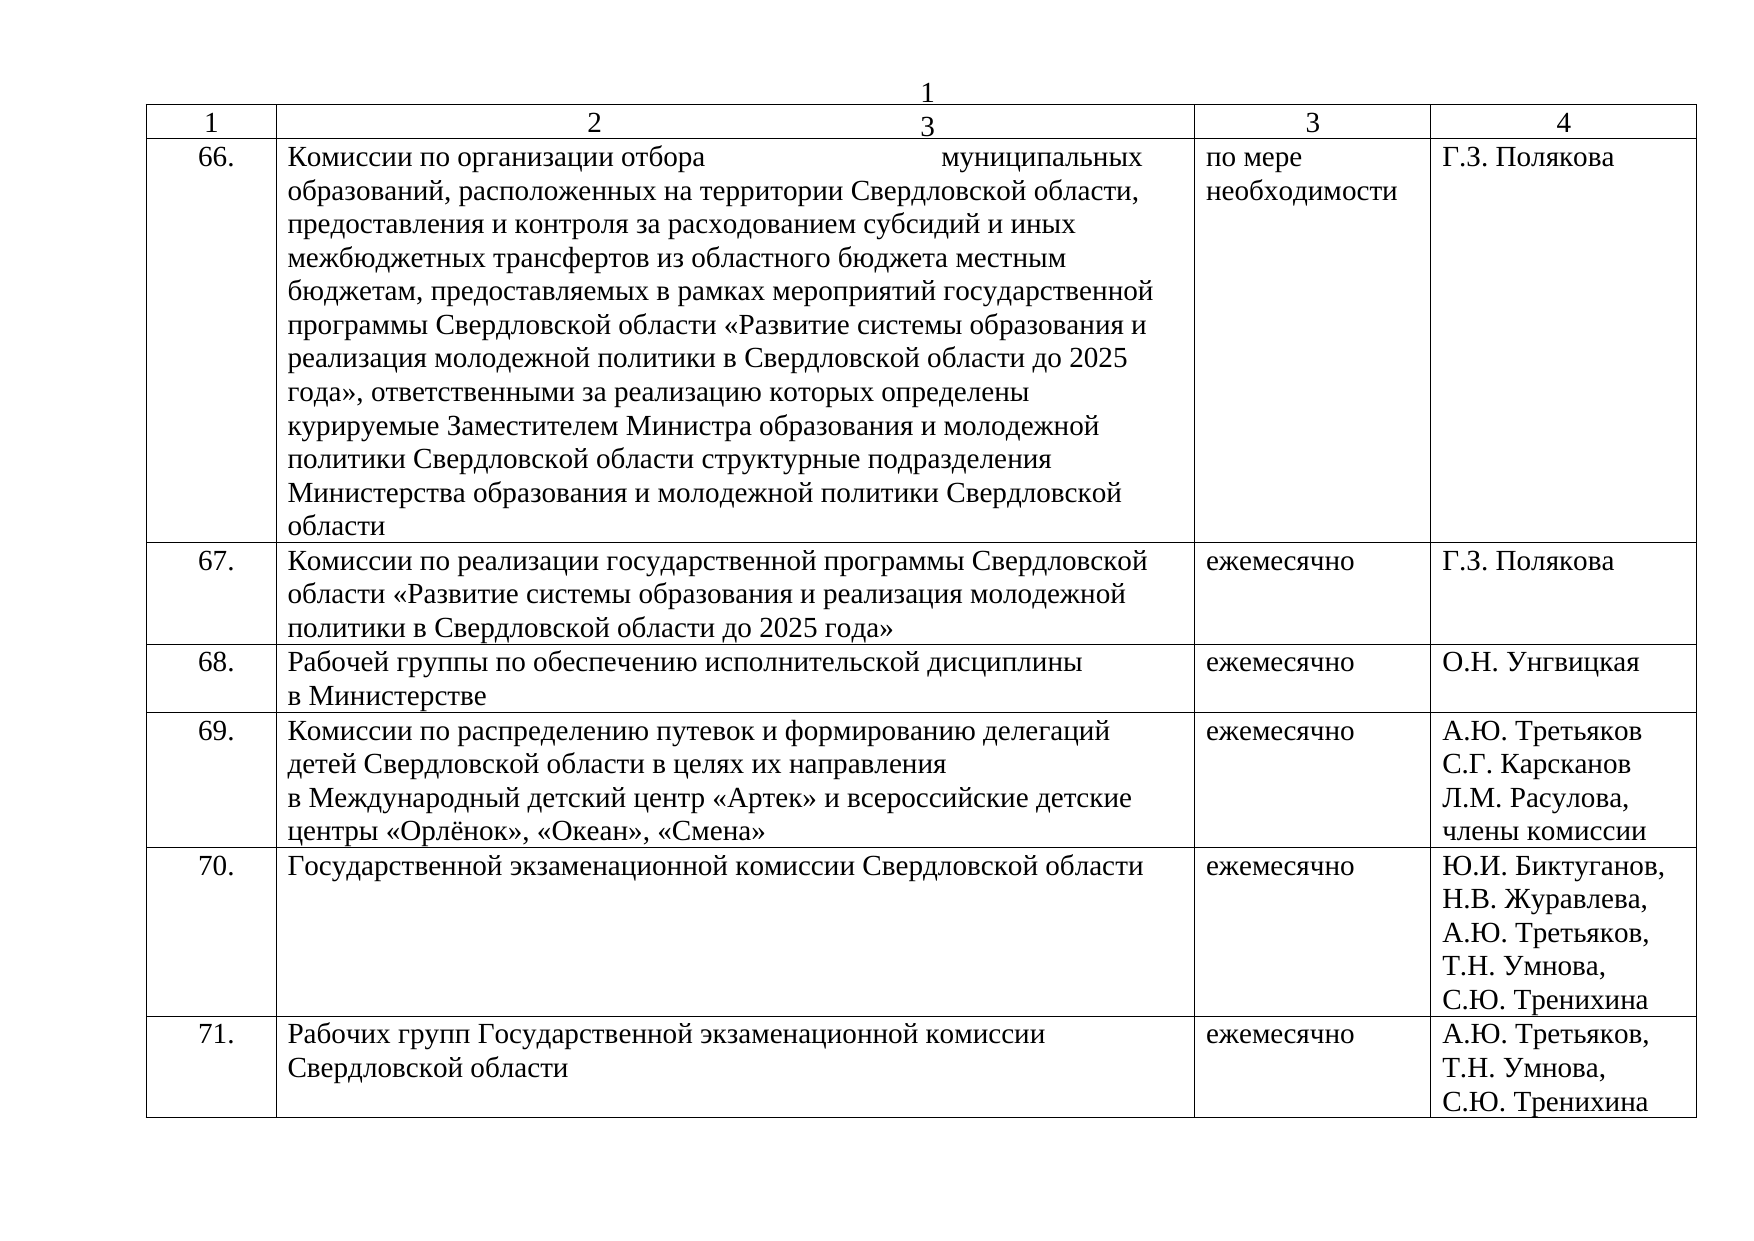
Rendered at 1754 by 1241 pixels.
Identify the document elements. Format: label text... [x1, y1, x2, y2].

table_cell Комиссии по реализации государственной программы Свердловской области «Развитие системы образования и реализация молодежной политики в Свердловской области до 2025 года» [277, 543, 1194, 643]
table_header 2 [277, 105, 1194, 138]
table_header 4 [1431, 105, 1696, 138]
table_cell ежемесячно [1195, 645, 1430, 712]
table_cell ежемесячно [1195, 1017, 1430, 1117]
table_cell ежемесячно [1195, 543, 1430, 643]
table_cell ежемесячно [1195, 713, 1430, 847]
table_cell Государственной экзаменационной комиссии Свердловской области [277, 848, 1194, 1016]
table_cell Комиссии по организации отбора муниципальных образований, расположенных на территории Свердловской области, предоставления и контроля за расходованием субсидий и иных межбюджетных трансфертов из областного бюджета местным бюджетам, предоставляемых в рамках мероприятий государственной программы Свердловской области «Развитие системы образования и реализация молодежной политики в Свердловской области до 2025 года», ответственными за реализацию которых определены курируемые Заместителем Министра образования и молодежной политики Свердловской области структурные подразделения Министерства образования и молодежной политики Свердловской области [277, 139, 1194, 542]
table_cell О.Н. Унгвицкая [1431, 645, 1696, 712]
table_cell по мере необходимости [1195, 139, 1430, 542]
table_cell [147, 1017, 276, 1117]
table_cell Г.З. Полякова [1431, 543, 1696, 643]
table_cell [147, 645, 276, 712]
table_cell [147, 543, 276, 643]
table_cell Ю.И. Биктуганов, Н.В. Журавлева, А.Ю. Третьяков, Т.Н. Умнова, С.Ю. Тренихина [1431, 848, 1696, 1016]
table_header 1 [147, 105, 276, 138]
table_cell А.Ю. Третьяков С.Г. Карсканов Л.М. Расулова, члены комиссии [1431, 713, 1696, 847]
table_cell А.Ю. Третьяков, Т.Н. Умнова, С.Ю. Тренихина [1431, 1017, 1696, 1117]
table_cell Рабочих групп Государственной экзаменационной комиссии Свердловской области [277, 1017, 1194, 1117]
table_cell [147, 139, 276, 542]
table_cell Рабочей группы по обеспечению исполнительской дисциплины в Министерстве [277, 645, 1194, 712]
table_cell [147, 713, 276, 847]
table_header 3 [1195, 105, 1430, 138]
table_cell [147, 848, 276, 1016]
table_cell ежемесячно [1195, 848, 1430, 1016]
table_cell Комиссии по распределению путевок и формированию делегаций детей Свердловской области в целях их направления в Международный детский центр «Артек» и всероссийские детские центры «Орлёнок», «Океан», «Смена» [277, 713, 1194, 847]
table_cell Г.З. Полякова [1431, 139, 1696, 542]
